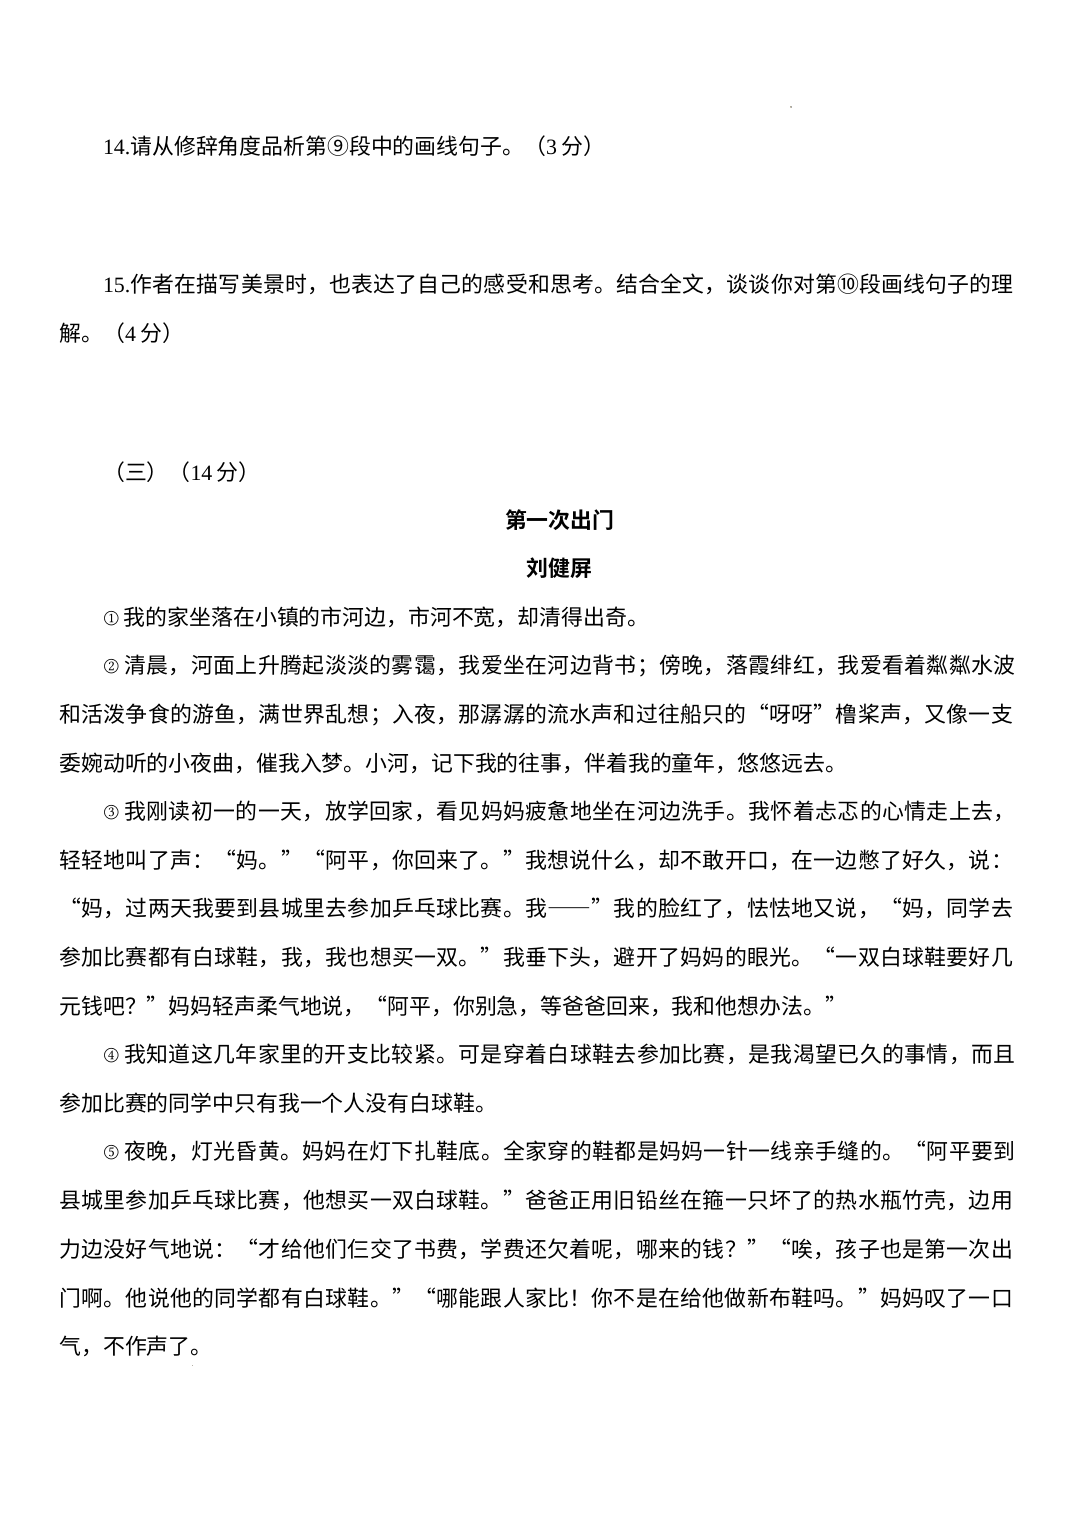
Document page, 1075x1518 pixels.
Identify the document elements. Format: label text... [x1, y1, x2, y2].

text ⑤夜晚，灯光昏黄。妈妈在灯下扎鞋底。全家穿的鞋都是妈妈一针一线亲手缝的。“阿平要到县城里参加乒乓球比赛，他想买一双白球鞋。”爸爸正用旧铅丝在箍一只坏了的热水瓶竹壳，边用力边没好气地说：“才给他们仨交了书费，学费还欠着呢，哪来的钱？”“唉，孩子也是第一次出门啊。他说他的同学都有白球鞋。”“哪能跟人家比！你不是在给他做新布鞋吗。”妈妈叹了一口气，不作声了。 [59, 1134, 1016, 1361]
text ③我刚读初一的一天，放学回家，看见妈妈疲惫地坐在河边洗手。我怀着忐忑的心情走上去，轻轻地叫了声：“妈。”“阿平，你回来了。”我想说什么，却不敢开口，在一边憋了好久，说：“妈，过两天我要到县城里去参加乒乓球比赛。我——”我的脸红了，怯怯地又说，“妈，同学去参加比赛都有白球鞋，我，我也想买一双。”我垂下头，避开了妈妈的眼光。“一双白球鞋要好几元钱吧？”妈妈轻声柔气地说，“阿平，你别急，等爸爸回来，我和他想办法。” [59, 793, 1016, 1021]
text 15.作者在描写美景时，也表达了自己的感受和思考。结合全文，谈谈你对第⑩段画线句子的理解。（4分） [59, 267, 1016, 348]
text ②清晨，河面上升腾起淡淡的雾霭，我爱坐在河边背书；傍晚，落霞绯红，我爱看着粼粼水波和活泼争食的游鱼，满世界乱想；入夜，那潺潺的流水声和过往船只的“呀呀”橹桨声，又像一支委婉动听的小夜曲，催我入梦。小河，记下我的往事，伴着我的童年，悠悠远去。 [59, 648, 1016, 778]
text ④我知道这几年家里的开支比较紧。可是穿着白球鞋去参加比赛，是我渴望已久的事情，而且参加比赛的同学中只有我一个人没有白球鞋。 [59, 1037, 1016, 1118]
text 第一次出门 [59, 503, 1016, 535]
text 14.请从修辞角度品析第⑨段中的画线句子。（3分） [59, 128, 1016, 161]
text 刘健屏 [59, 551, 1016, 583]
text ①我的家坐落在小镇的市河边，市河不宽，却清得出奇。 [59, 599, 1016, 632]
text （三）（14分） [59, 454, 1016, 487]
